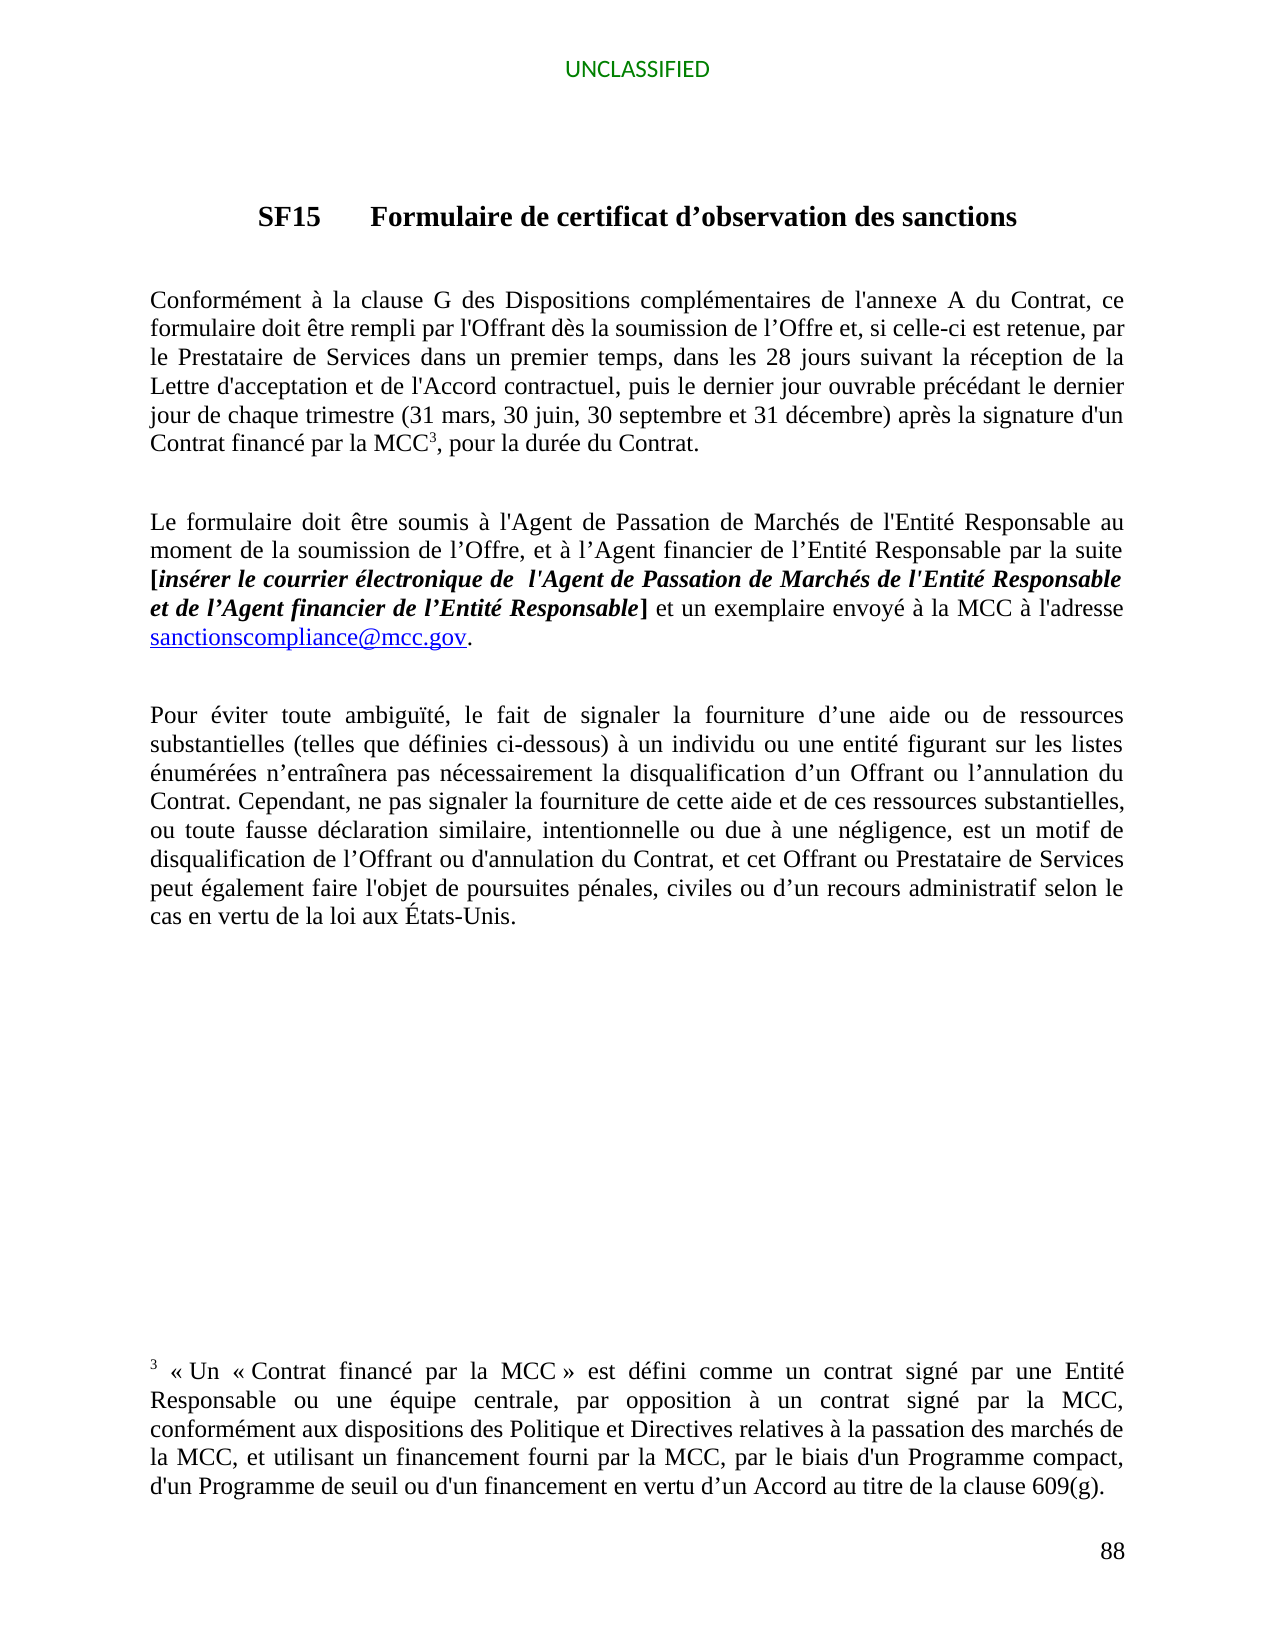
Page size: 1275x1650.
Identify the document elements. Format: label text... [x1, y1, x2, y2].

text Le formulaire doit être soumis à l'Agent de Passation de Marchés de l'Entité Responsable au moment de la soumission de l’Offre, et à l’Agent financier de l’Entité Responsable par la suite [insérer le courrier électronique de l'Agent de Passation de Marchés de l'Entité Responsable et de l’Agent financier de l’Entité Responsable] et un exemplaire envoyé à la MCC à l'adresse sanctionscompliance@mcc.gov. [150, 507, 1125, 651]
subtitle Formulaire de certificat d’observation des sanctions [150, 199, 1125, 233]
text Pour éviter toute ambiguïté, le fait de signaler la fourniture d’une aide ou de ressources substantielles (telles que définies ci-dessous) à un individu ou une entité figurant sur les listes énumérées n’entraînera pas nécessairement la disqualification d’un Offrant ou l’annulation du Contrat. Cependant, ne pas signaler la fourniture de cette aide et de ces ressources substantielles, ou toute fausse déclaration similaire, intentionnelle ou due à une négligence, est un motif de disqualification de l’Offrant ou d'annulation du Contrat, et cet Offrant ou Prestataire de Services peut également faire l'objet de poursuites pénales, civiles ou d’un recours administratif selon le cas en vertu de la loi aux États-Unis. [150, 700, 1125, 930]
text Conformément à la clause G des Dispositions complémentaires de l'annexe A du Contrat, ce formulaire doit être rempli par l'Offrant dès la soumission de l’Offre et, si celle-ci est retenue, par le Prestataire de Services dans un premier temps, dans les 28 jours suivant la réception de la Lettre d'acceptation et de l'Accord contractuel, puis le dernier jour ouvrable précédant le dernier jour de chaque trimestre (31 mars, 30 juin, 30 septembre et 31 décembre) après la signature d'un Contrat financé par la MCC, pour la durée du Contrat. [150, 285, 1125, 457]
